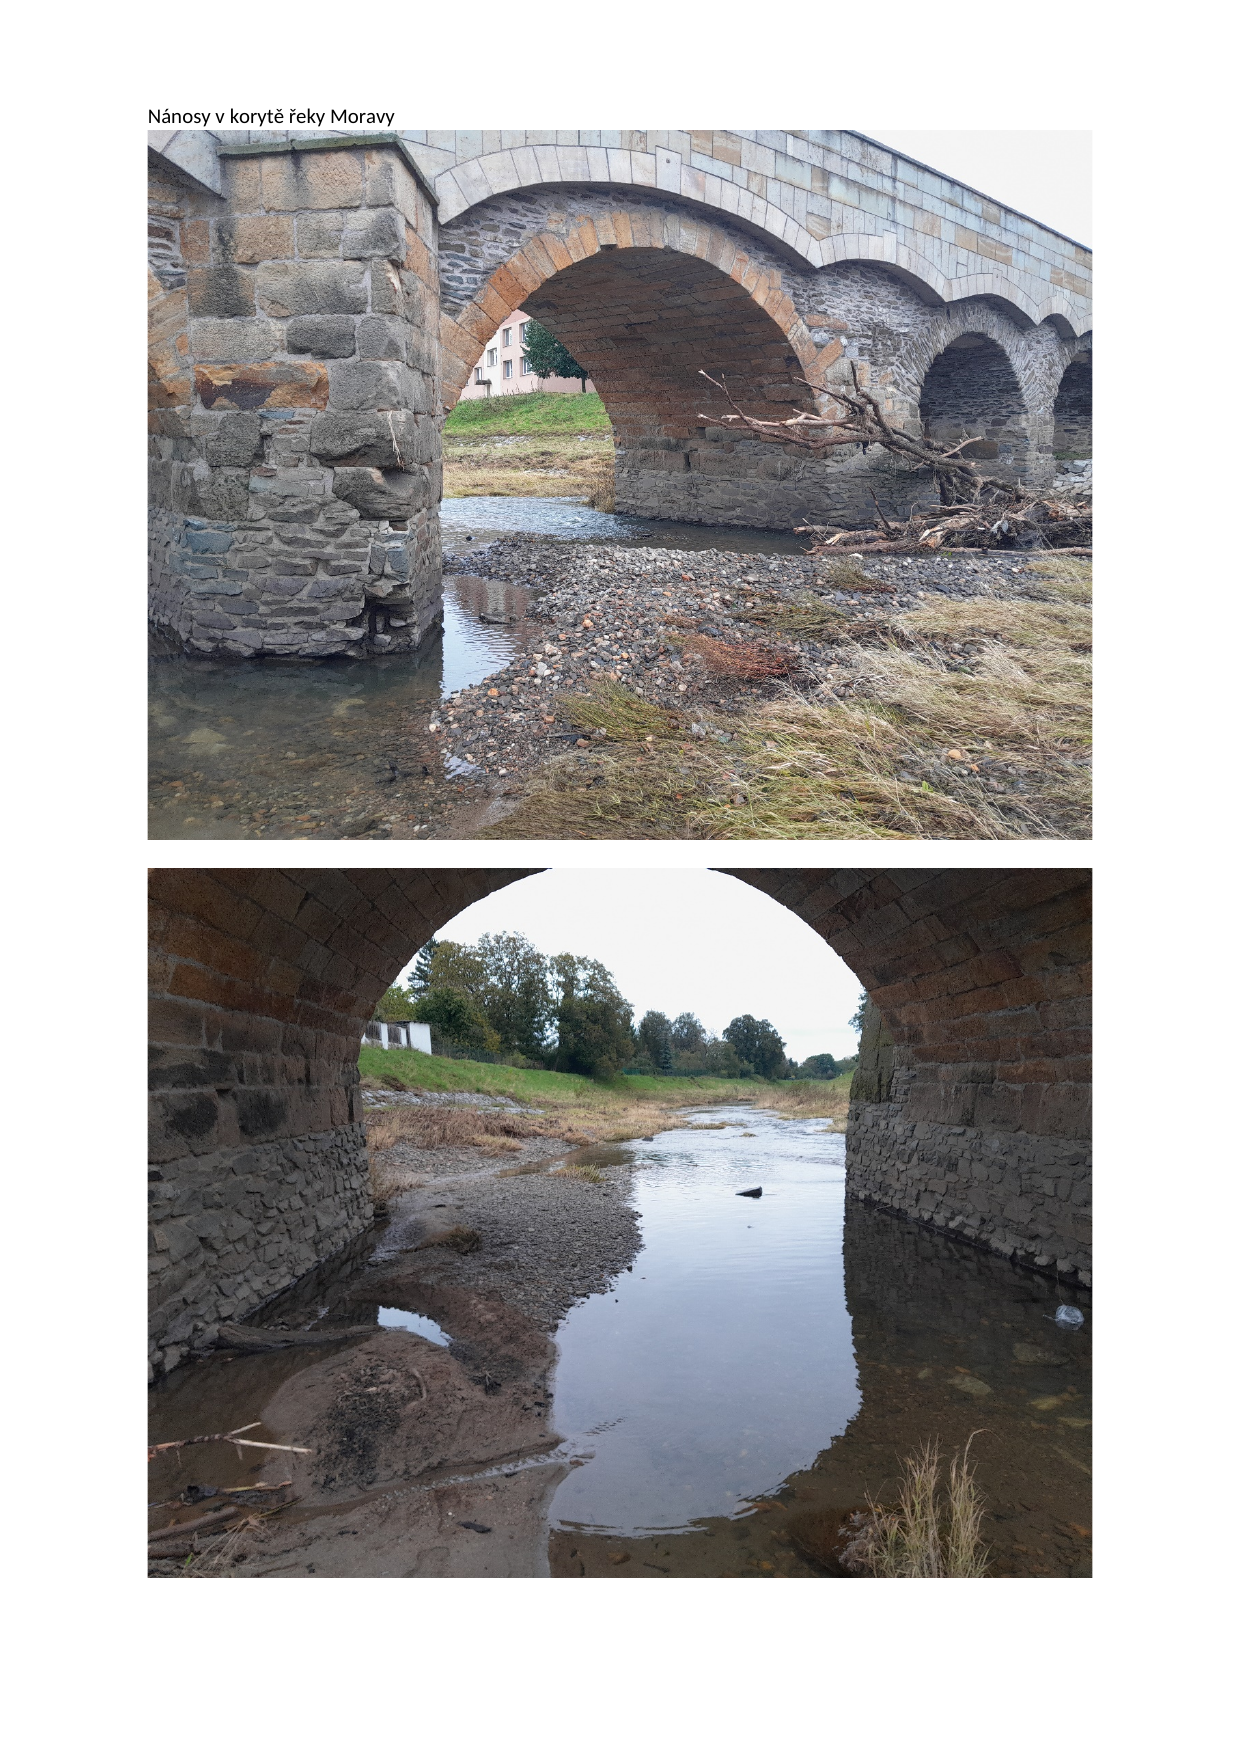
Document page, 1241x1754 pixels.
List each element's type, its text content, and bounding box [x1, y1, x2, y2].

picture [147, 868, 1093, 1578]
picture [147, 130, 1093, 840]
text Nánosy v korytě řeky Moravy [148, 103, 1092, 129]
